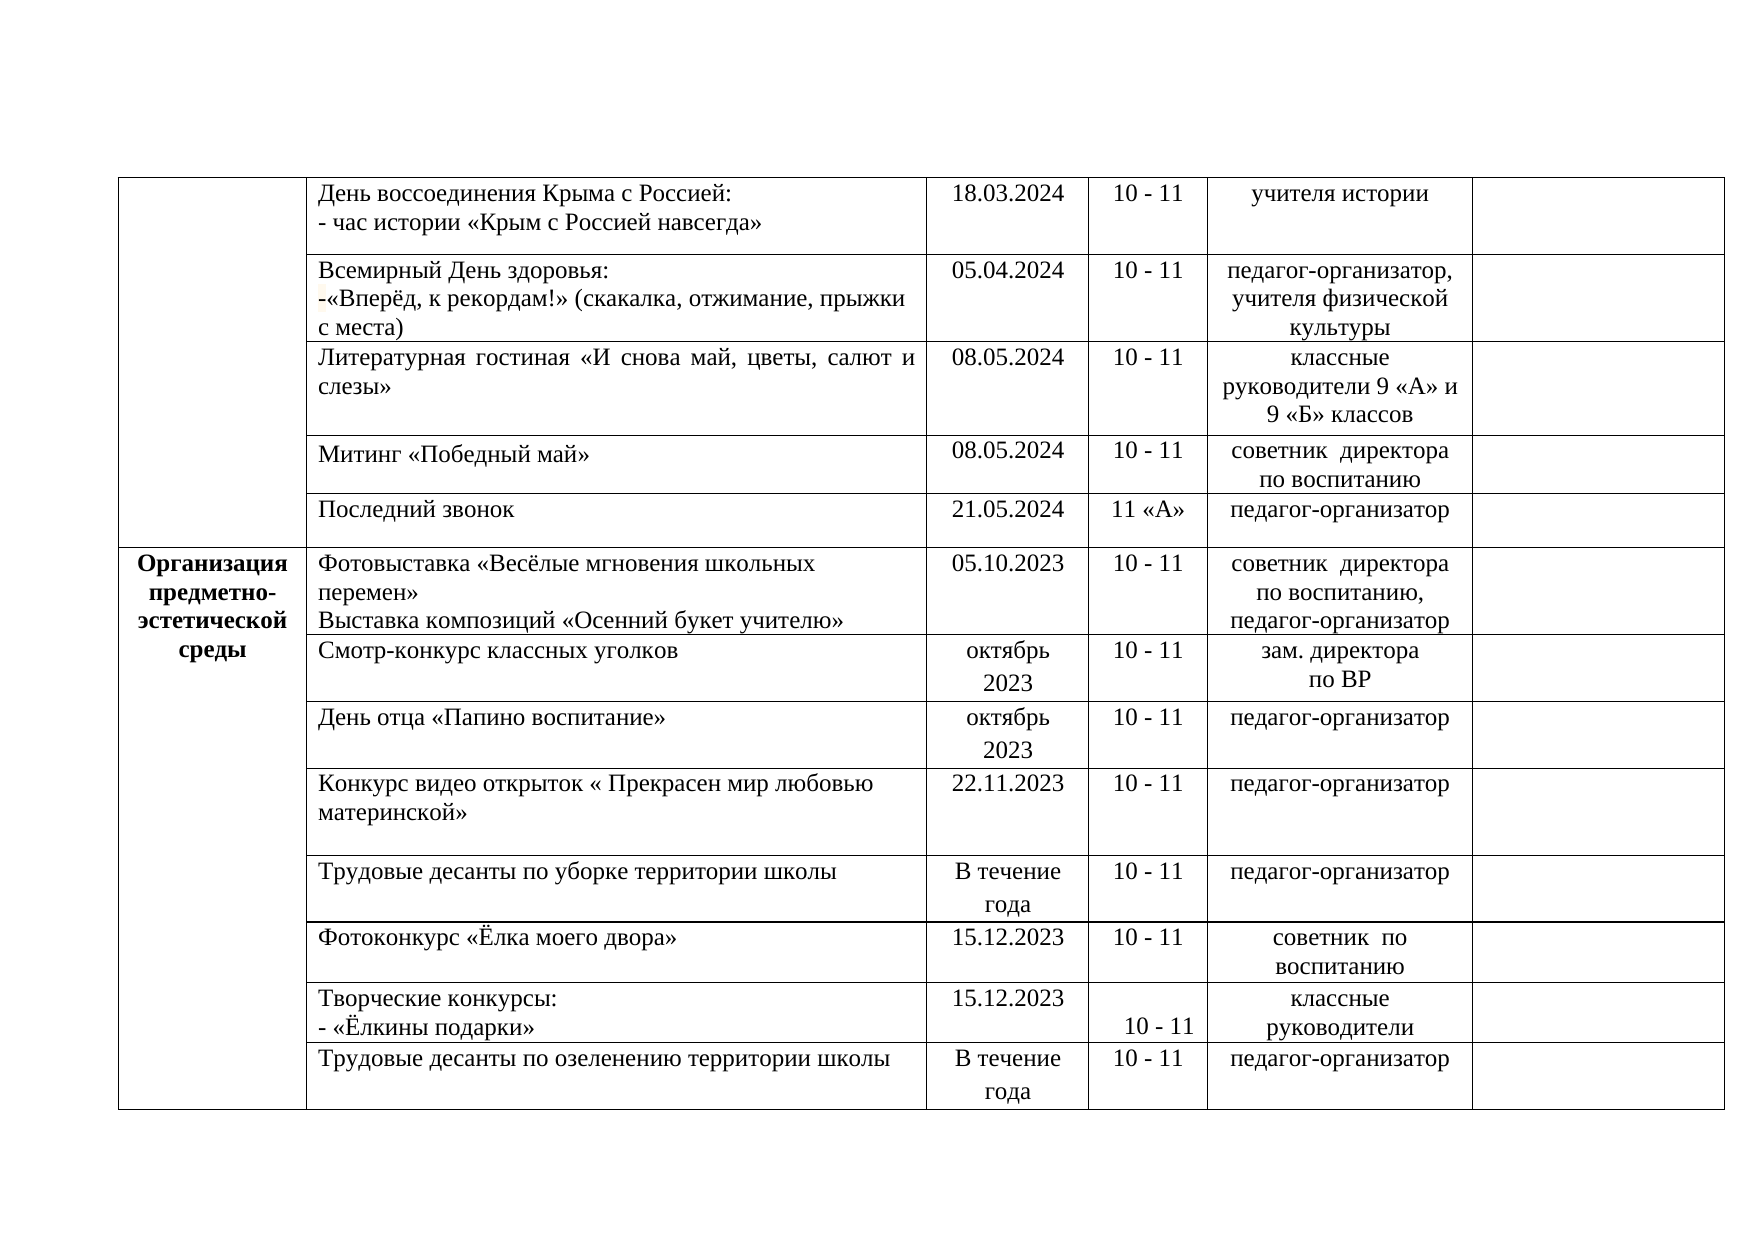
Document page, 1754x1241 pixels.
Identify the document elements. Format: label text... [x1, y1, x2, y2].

table_cell педагог-организатор [1208, 769, 1472, 855]
table_cell [1473, 436, 1724, 493]
table_cell 11 «А» [1089, 494, 1207, 547]
table_cell 08.05.2024 [927, 436, 1088, 493]
table_cell [1473, 255, 1724, 341]
table_cell 18.03.2024 [927, 178, 1088, 254]
table_cell 15.12.2023 [927, 983, 1088, 1042]
table_cell педагог-организатор [1208, 1043, 1472, 1109]
table_cell Митинг «Победный май» [307, 436, 926, 493]
table_cell Творческие конкурсы: - «Ёлкины подарки» [307, 983, 926, 1042]
table_cell Фотоконкурс «Ёлка моего двора» [307, 923, 926, 982]
table_cell День воссоединения Крыма с Россией: - час истории «Крым с Россией навсегда» [307, 178, 926, 254]
table_cell [1473, 494, 1724, 547]
table_cell Конкурс видео открыток « Прекрасен мир любовью материнской» [307, 769, 926, 855]
table_cell октябрь 2023 [927, 635, 1088, 701]
table_cell 10 - 11 [1089, 856, 1207, 921]
table_cell Последний звонок [307, 494, 926, 547]
table_cell Литературная гостиная «И снова май, цветы, салют и слезы» [307, 342, 926, 434]
table_cell 15.12.2023 [927, 923, 1088, 982]
table_cell педагог-организатор [1208, 856, 1472, 921]
table_cell 10 - 11 [1089, 1043, 1207, 1109]
table_cell [1473, 178, 1724, 254]
table_cell педагог-организатор [1208, 702, 1472, 767]
table_cell [1473, 548, 1724, 634]
table_cell зам. директора по ВР [1208, 635, 1472, 701]
table_cell Смотр-конкурс классных уголков [307, 635, 926, 701]
table_cell [1473, 1043, 1724, 1109]
table_cell 10 - 11 [1089, 436, 1207, 493]
table_cell [1473, 342, 1724, 434]
table_cell классные руководители [1208, 983, 1472, 1042]
table_cell Всемирный День здоровья: -«Вперёд, к рекордам!» (скакалка, отжимание, прыжки с места) [307, 255, 926, 341]
table_cell [1473, 983, 1724, 1042]
table_cell 21.05.2024 [927, 494, 1088, 547]
table_cell В течение года [927, 856, 1088, 921]
table_cell 08.05.2024 [927, 342, 1088, 434]
table_cell [1473, 702, 1724, 767]
table_cell Трудовые десанты по уборке территории школы [307, 856, 926, 921]
table_cell 22.11.2023 [927, 769, 1088, 855]
table_cell 10 - 11 [1089, 923, 1207, 982]
table_cell 05.04.2024 [927, 255, 1088, 341]
table_cell Организация предметно-эстетической среды [119, 548, 306, 1109]
table_cell классные руководители 9 «А» и 9 «Б» классов [1208, 342, 1472, 434]
table_cell 10 - 11 [1089, 178, 1207, 254]
table_cell 10 - 11 [1089, 983, 1207, 1042]
table_cell 10 - 11 [1089, 635, 1207, 701]
table_cell Фотовыставка «Весёлые мгновения школьных перемен» Выставка композиций «Осенний букет учителю» [307, 548, 926, 634]
table_cell [1473, 769, 1724, 855]
table_cell советник директора по воспитанию, педагог-организатор [1208, 548, 1472, 634]
table_cell 10 - 11 [1089, 342, 1207, 434]
table_cell октябрь 2023 [927, 702, 1088, 767]
table_cell педагог-организатор, учителя физической культуры [1208, 255, 1472, 341]
table_cell советник по воспитанию [1208, 923, 1472, 982]
table_cell [1473, 856, 1724, 921]
table_cell 10 - 11 [1089, 702, 1207, 767]
table_cell советник директора по воспитанию [1208, 436, 1472, 493]
table_cell День отца «Папино воспитание» [307, 702, 926, 767]
table_cell 10 - 11 [1089, 255, 1207, 341]
table_cell [1473, 923, 1724, 982]
table_cell В течение года [927, 1043, 1088, 1109]
table_cell [1473, 635, 1724, 701]
table_cell 10 - 11 [1089, 548, 1207, 634]
table_cell 05.10.2023 [927, 548, 1088, 634]
table_cell 10 - 11 [1089, 769, 1207, 855]
table_cell учителя истории [1208, 178, 1472, 254]
table_cell Трудовые десанты по озеленению территории школы [307, 1043, 926, 1109]
table_cell педагог-организатор [1208, 494, 1472, 547]
